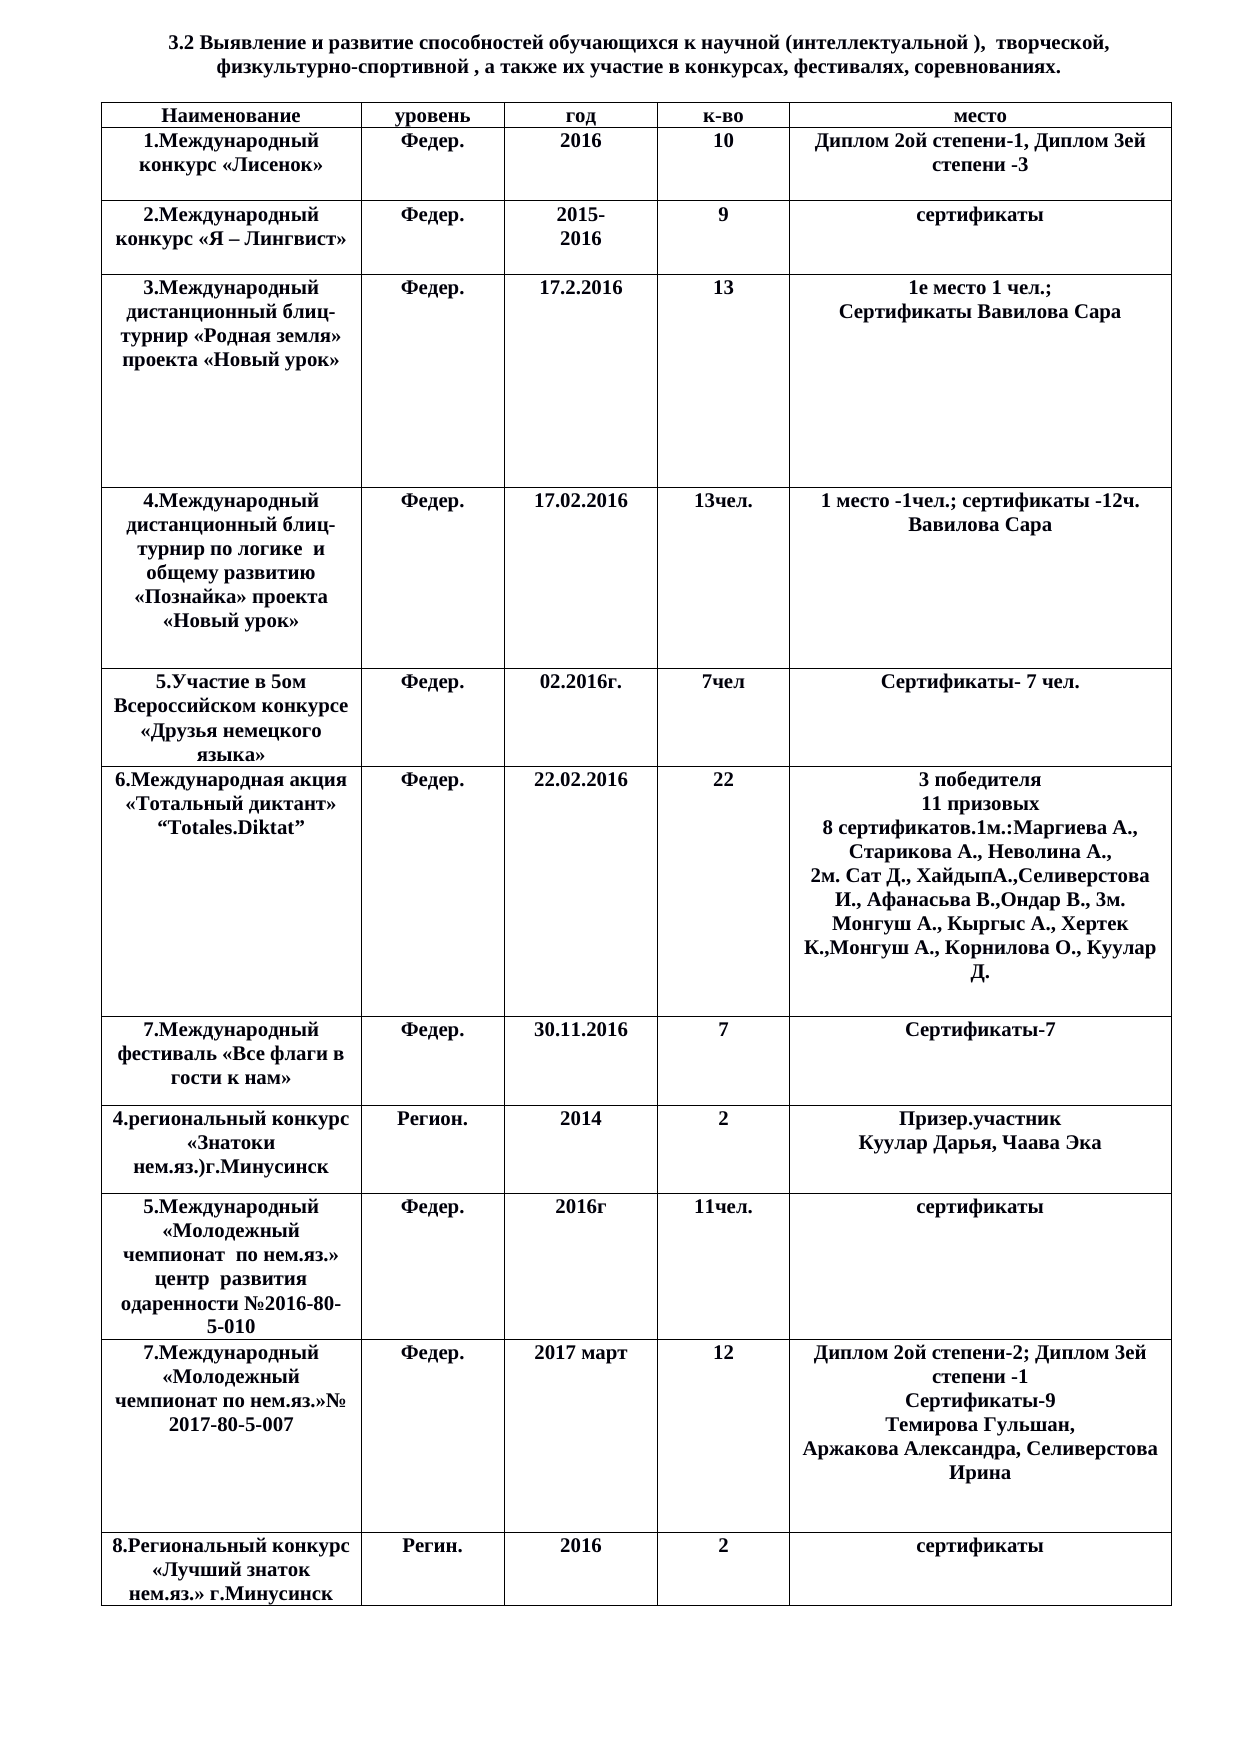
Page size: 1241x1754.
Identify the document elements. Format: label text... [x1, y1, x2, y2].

table_cell 7 [658, 1017, 789, 1104]
table_cell 9 [658, 201, 789, 273]
table_cell 7.Международный фестиваль «Все флаги в гости к нам» [102, 1017, 361, 1104]
table_cell Регин. [362, 1533, 504, 1605]
table_header Наименование [102, 103, 361, 127]
table_cell Федер. [362, 669, 504, 766]
table_cell 2 [658, 1106, 789, 1193]
table_cell 5.Участие в 5ом Всероссийском конкурсе «Друзья немецкого языка» [102, 669, 361, 766]
table_cell Федер. [362, 1194, 504, 1338]
table_cell 13чел. [658, 488, 789, 668]
table_cell 7.Международный «Молодежный чемпионат по нем.яз.»№ 2017-80-5-007 [102, 1340, 361, 1532]
table_cell сертификаты [790, 1533, 1171, 1605]
table_cell Призер.участник Куулар Дарья, Чаава Эка [790, 1106, 1171, 1193]
table_cell 8.Региональный конкурс «Лучший знаток нем.яз.» г.Минусинск [102, 1533, 361, 1605]
table_cell 12 [658, 1340, 789, 1532]
table_cell Федер. [362, 128, 504, 200]
table_cell 30.11.2016 [505, 1017, 657, 1104]
table_cell 2016 [505, 128, 657, 200]
table_cell 5.Международный «Молодежный чемпионат по нем.яз.» центр развития одаренности №2016-80-5-010 [102, 1194, 361, 1338]
table_cell 11чел. [658, 1194, 789, 1338]
table_cell Федер. [362, 488, 504, 668]
table_cell 7чел [658, 669, 789, 766]
table_cell сертификаты [790, 1194, 1171, 1338]
table_cell 2017 март [505, 1340, 657, 1532]
table_cell Регион. [362, 1106, 504, 1193]
table_cell Диплом 2ой степени-2; Диплом 3ей степени -1 Сертификаты-9 Темирова Гульшан, Аржакова Александра, Селиверстова Ирина [790, 1340, 1171, 1532]
table_cell 1е место 1 чел.; Сертификаты Вавилова Сара [790, 275, 1171, 487]
table_header к-во [658, 103, 789, 127]
table_cell 3.Международный дистанционный блиц-турнир «Родная земля» проекта «Новый урок» [102, 275, 361, 487]
table_cell Федер. [362, 1340, 504, 1532]
table_cell 22.02.2016 [505, 767, 657, 1016]
table_cell 1.Международный конкурс «Лисенок» [102, 128, 361, 200]
table_cell Сертификаты-7 [790, 1017, 1171, 1104]
table_cell 10 [658, 128, 789, 200]
table_cell 2016г [505, 1194, 657, 1338]
table_cell 13 [658, 275, 789, 487]
table_cell 2.Международный конкурс «Я – Лингвист» [102, 201, 361, 273]
table_cell Федер. [362, 201, 504, 273]
table_cell Федер. [362, 1017, 504, 1104]
table_header место [790, 103, 1171, 127]
table_cell 2016 [505, 1533, 657, 1605]
table_cell Федер. [362, 767, 504, 1016]
table_cell 3 победителя 11 призовых 8 сертификатов.1м.:Маргиева А., Старикова А., Неволина А., 2м. Сат Д., ХайдыпА.,Селиверстова И., Афанасьва В.,Ондар В., 3м. Монгуш А., Кыргыс А., Хертек К.,Монгуш А., Корнилова О., Куулар Д. [790, 767, 1171, 1016]
table_cell 1 место -1чел.; сертификаты -12ч. Вавилова Сара [790, 488, 1171, 668]
table_cell 2 [658, 1533, 789, 1605]
table_cell сертификаты [790, 201, 1171, 273]
table_cell 2014 [505, 1106, 657, 1193]
table_header уровень [362, 103, 504, 127]
table_cell Диплом 2ой степени-1, Диплом 3ей степени -3 [790, 128, 1171, 200]
title 3.2 Выявление и развитие способностей обучающихся к научной (интеллектуальной ), творческой, физкультурно-спортивной , а также их участие в конкурсах, фестивалях, соревнованиях. [112, 29, 1165, 78]
table_cell Сертификаты- 7 чел. [790, 669, 1171, 766]
table_cell 4.Международный дистанционный блиц-турнир по логике и общему развитию «Познайка» проекта «Новый урок» [102, 488, 361, 668]
table_cell 4.региональный конкурс «Знатоки нем.яз.)г.Минусинск [102, 1106, 361, 1193]
table_cell 17.2.2016 [505, 275, 657, 487]
table_cell 2015- 2016 [505, 201, 657, 273]
table_cell 22 [658, 767, 789, 1016]
table_cell 02.2016г. [505, 669, 657, 766]
table_cell Федер. [362, 275, 504, 487]
table_header год [505, 103, 657, 127]
table_cell 6.Международная акция «Тотальный диктант» “Totales.Diktat” [102, 767, 361, 1016]
table_cell 17.02.2016 [505, 488, 657, 668]
